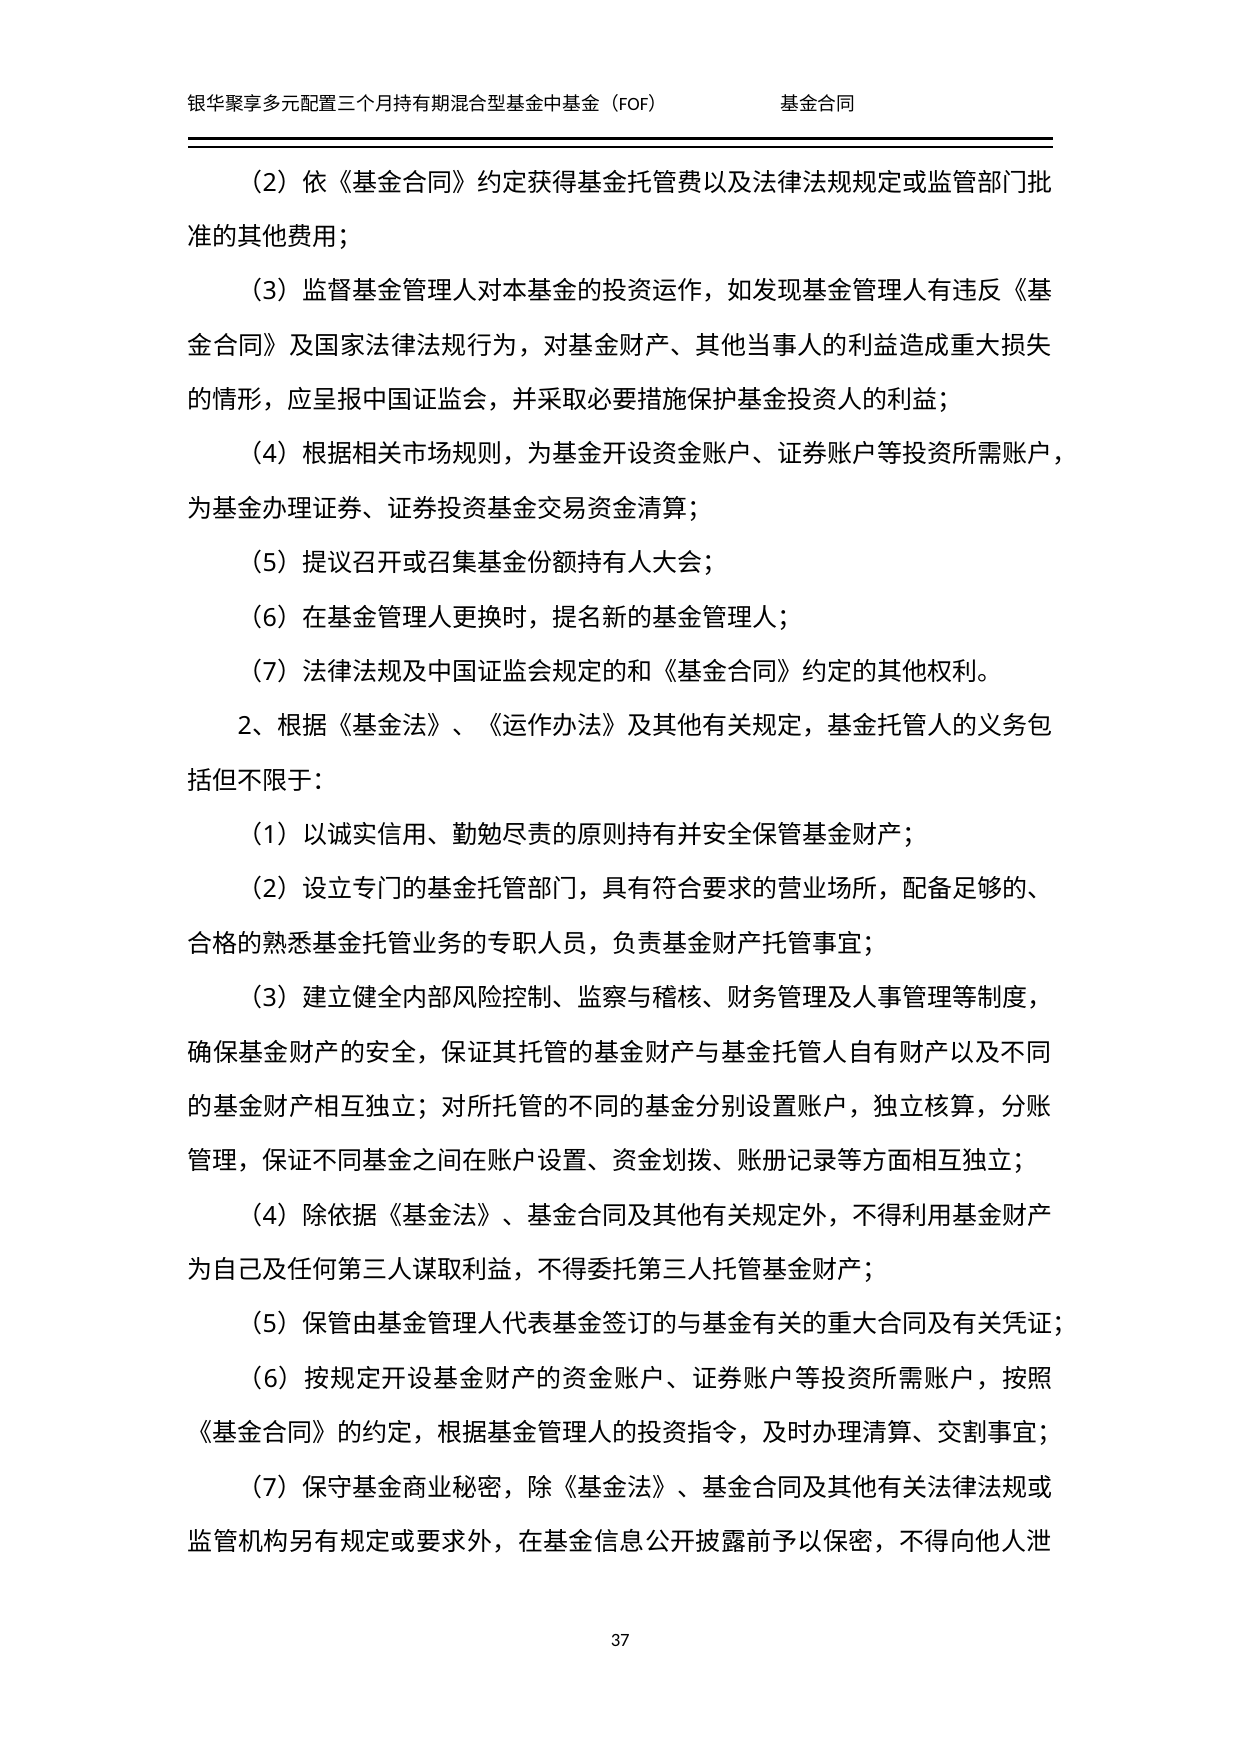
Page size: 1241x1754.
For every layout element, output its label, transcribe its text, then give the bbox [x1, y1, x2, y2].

text （4）除依据《基金法》、基金合同及其他有关规定外，不得利用基金财产为自己及任何第三人谋取利益，不得委托第三人托管基金财产； [187, 1195, 1053, 1286]
text （7）法律法规及中国证监会规定的和《基金合同》约定的其他权利。 [187, 651, 1053, 688]
text （2）依《基金合同》约定获得基金托管费以及法律法规规定或监管部门批准的其他费用； [187, 162, 1053, 253]
text （5）保管由基金管理人代表基金签订的与基金有关的重大合同及有关凭证； [187, 1304, 1053, 1340]
text （3）监督基金管理人对本基金的投资运作，如发现基金管理人有违反《基金合同》及国家法律法规行为，对基金财产、其他当事人的利益造成重大损失的情形，应呈报中国证监会，并采取必要措施保护基金投资人的利益； [187, 271, 1053, 416]
text （6）在基金管理人更换时，提名新的基金管理人； [187, 597, 1053, 633]
text 2、根据《基金法》、《运作办法》及其他有关规定，基金托管人的义务包括但不限于： [187, 706, 1053, 796]
text （6）按规定开设基金财产的资金账户、证券账户等投资所需账户，按照《基金合同》的约定，根据基金管理人的投资指令，及时办理清算、交割事宜； [187, 1358, 1053, 1449]
text （2）设立专门的基金托管部门，具有符合要求的营业场所，配备足够的、合格的熟悉基金托管业务的专职人员，负责基金财产托管事宜； [187, 869, 1053, 959]
text （4）根据相关市场规则，为基金开设资金账户、证券账户等投资所需账户，为基金办理证券、证券投资基金交易资金清算； [187, 434, 1053, 524]
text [187, 1467, 1053, 1558]
text （1）以诚实信用、勤勉尽责的原则持有并安全保管基金财产； [187, 814, 1053, 851]
text （5）提议召开或召集基金份额持有人大会； [187, 543, 1053, 579]
text （3）建立健全内部风险控制、监察与稽核、财务管理及人事管理等制度，确保基金财产的安全，保证其托管的基金财产与基金托管人自有财产以及不同的基金财产相互独立；对所托管的不同的基金分别设置账户，独立核算，分账管理，保证不同基金之间在账户设置、资金划拨、账册记录等方面相互独立； [187, 978, 1053, 1177]
